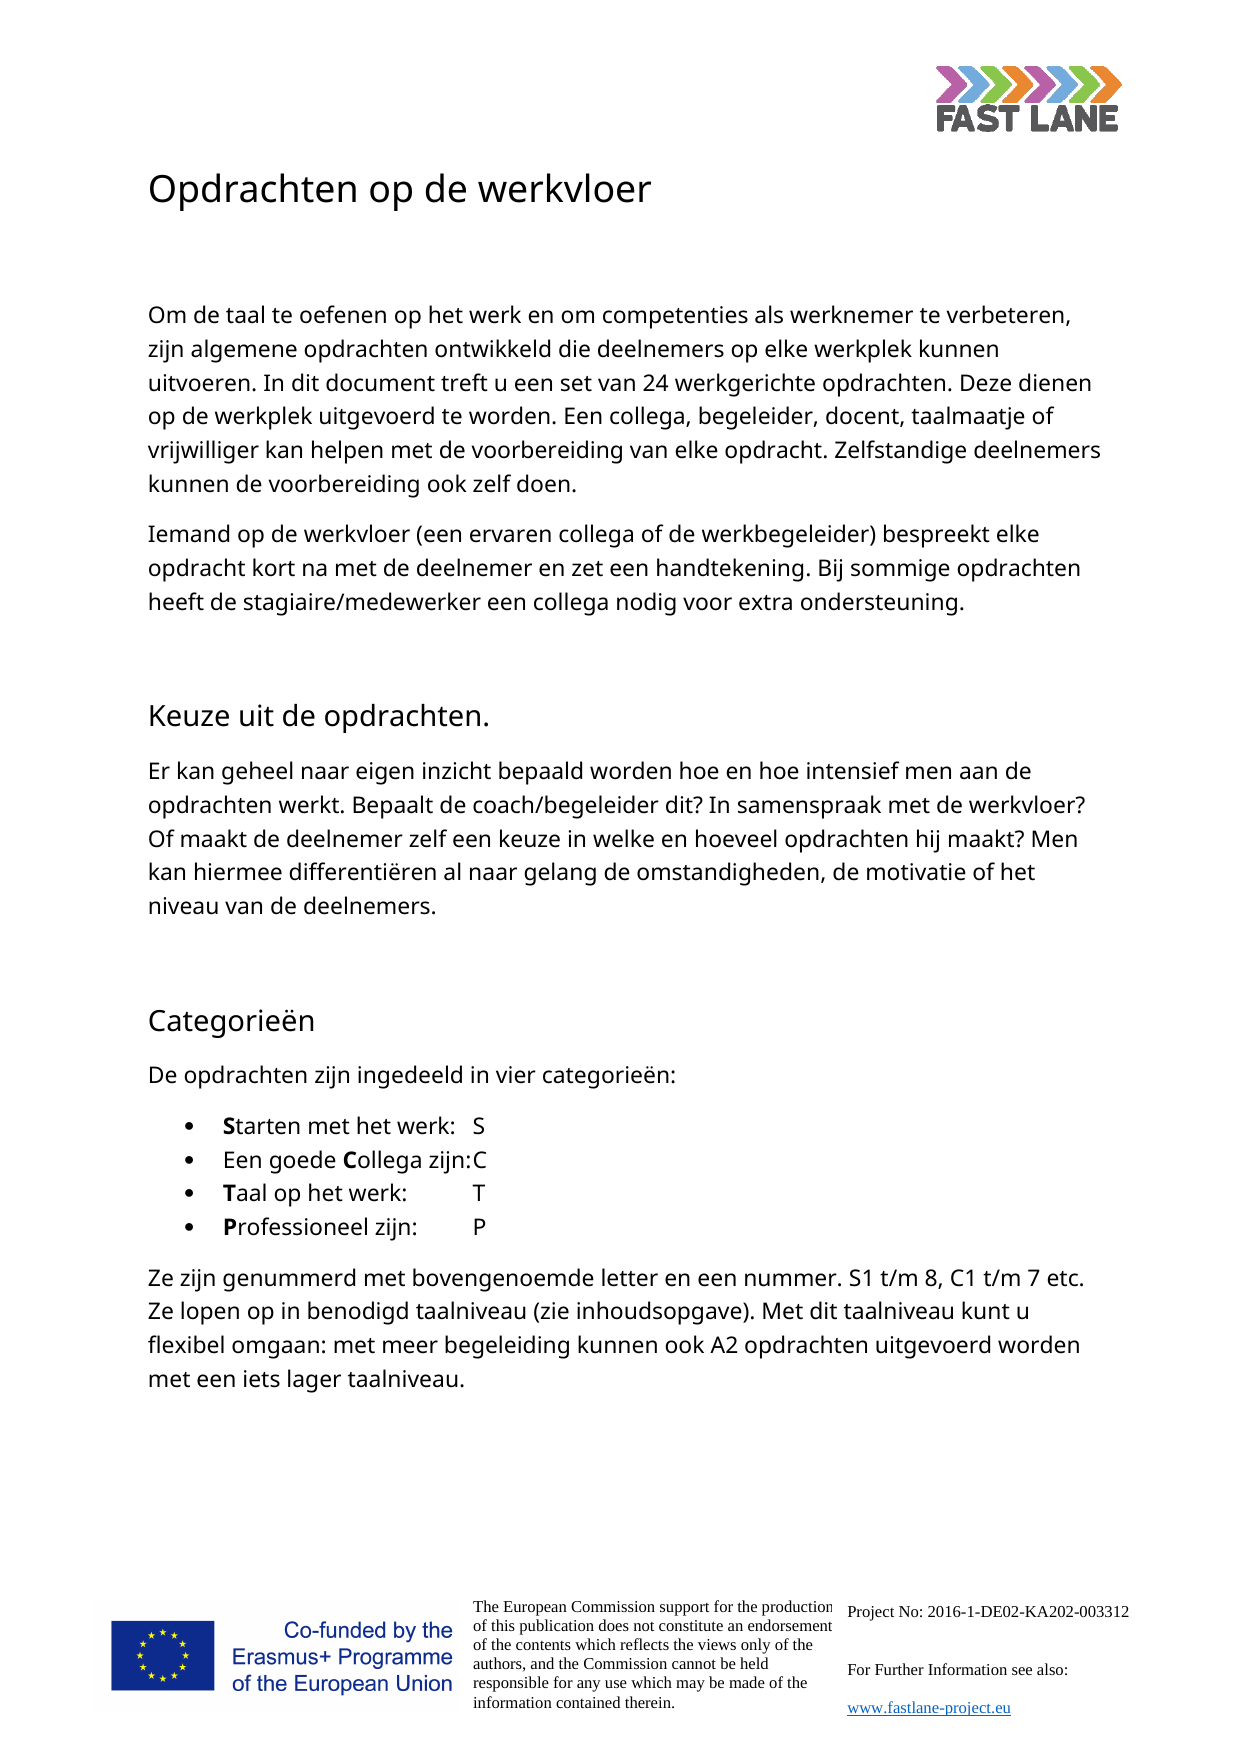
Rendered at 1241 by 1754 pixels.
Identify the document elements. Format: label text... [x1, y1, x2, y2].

list Een goede Collega zijn: C [185, 1144, 1107, 1175]
list Professioneel zijn: P [185, 1211, 1107, 1242]
picture [919, 50, 1135, 155]
list Starten met het werk: S [185, 1110, 1107, 1141]
list Taal op het werk: T [185, 1177, 1107, 1209]
text Keuze uit de opdrachten. [148, 696, 1107, 735]
text Ze zijn genummerd met bovengenoemde letter en een nummer. S1 t/m 8, C1 t/m 7 etc. Ze lopen op in benodigd taalniveau (zie inhoudsopgave). Met dit taalniveau kunt u flexibel omgaan: met meer begeleiding kunnen ook A2 opdrachten uitgevoerd worden met een iets lager taalniveau. [148, 1262, 1107, 1394]
text Categorieën [148, 1000, 1107, 1040]
text Er kan geheel naar eigen inzicht bepaald worden hoe en hoe intensief men aan de opdrachten werkt. Bepaalt de coach/begeleider dit? In samenspraak met de werkvloer? Of maakt de deelnemer zelf een keuze in welke en hoeveel opdrachten hij maakt? Men kan hiermee differentiëren al naar gelang de omstandigheden, de motivatie of het niveau van de deelnemers. [148, 755, 1107, 921]
picture [90, 1601, 458, 1711]
text Iemand op de werkvloer (een ervaren collega of de werkbegeleider) bespreekt elke opdracht kort na met de deelnemer en zet een handtekening. Bij sommige opdrachten heeft de stagiaire/medewerker een collega nodig voor extra ondersteuning. [148, 518, 1107, 617]
text Opdrachten op de werkvloer [148, 162, 1107, 213]
text De opdrachten zijn ingedeeld in vier categorieën: [148, 1059, 1107, 1091]
text Om de taal te oefenen op het werk en om competenties als werknemer te verbeteren, zijn algemene opdrachten ontwikkeld die deelnemers op elke werkplek kunnen uitvoeren. In dit document treft u een set van 24 werkgerichte opdrachten. Deze dienen op de werkplek uitgevoerd te worden. Een collega, begeleider, docent, taalmaatje of vrijwilliger kan helpen met de voorbereiding van elke opdracht. Zelfstandige deelnemers kunnen de voorbereiding ook zelf doen. [148, 299, 1107, 499]
